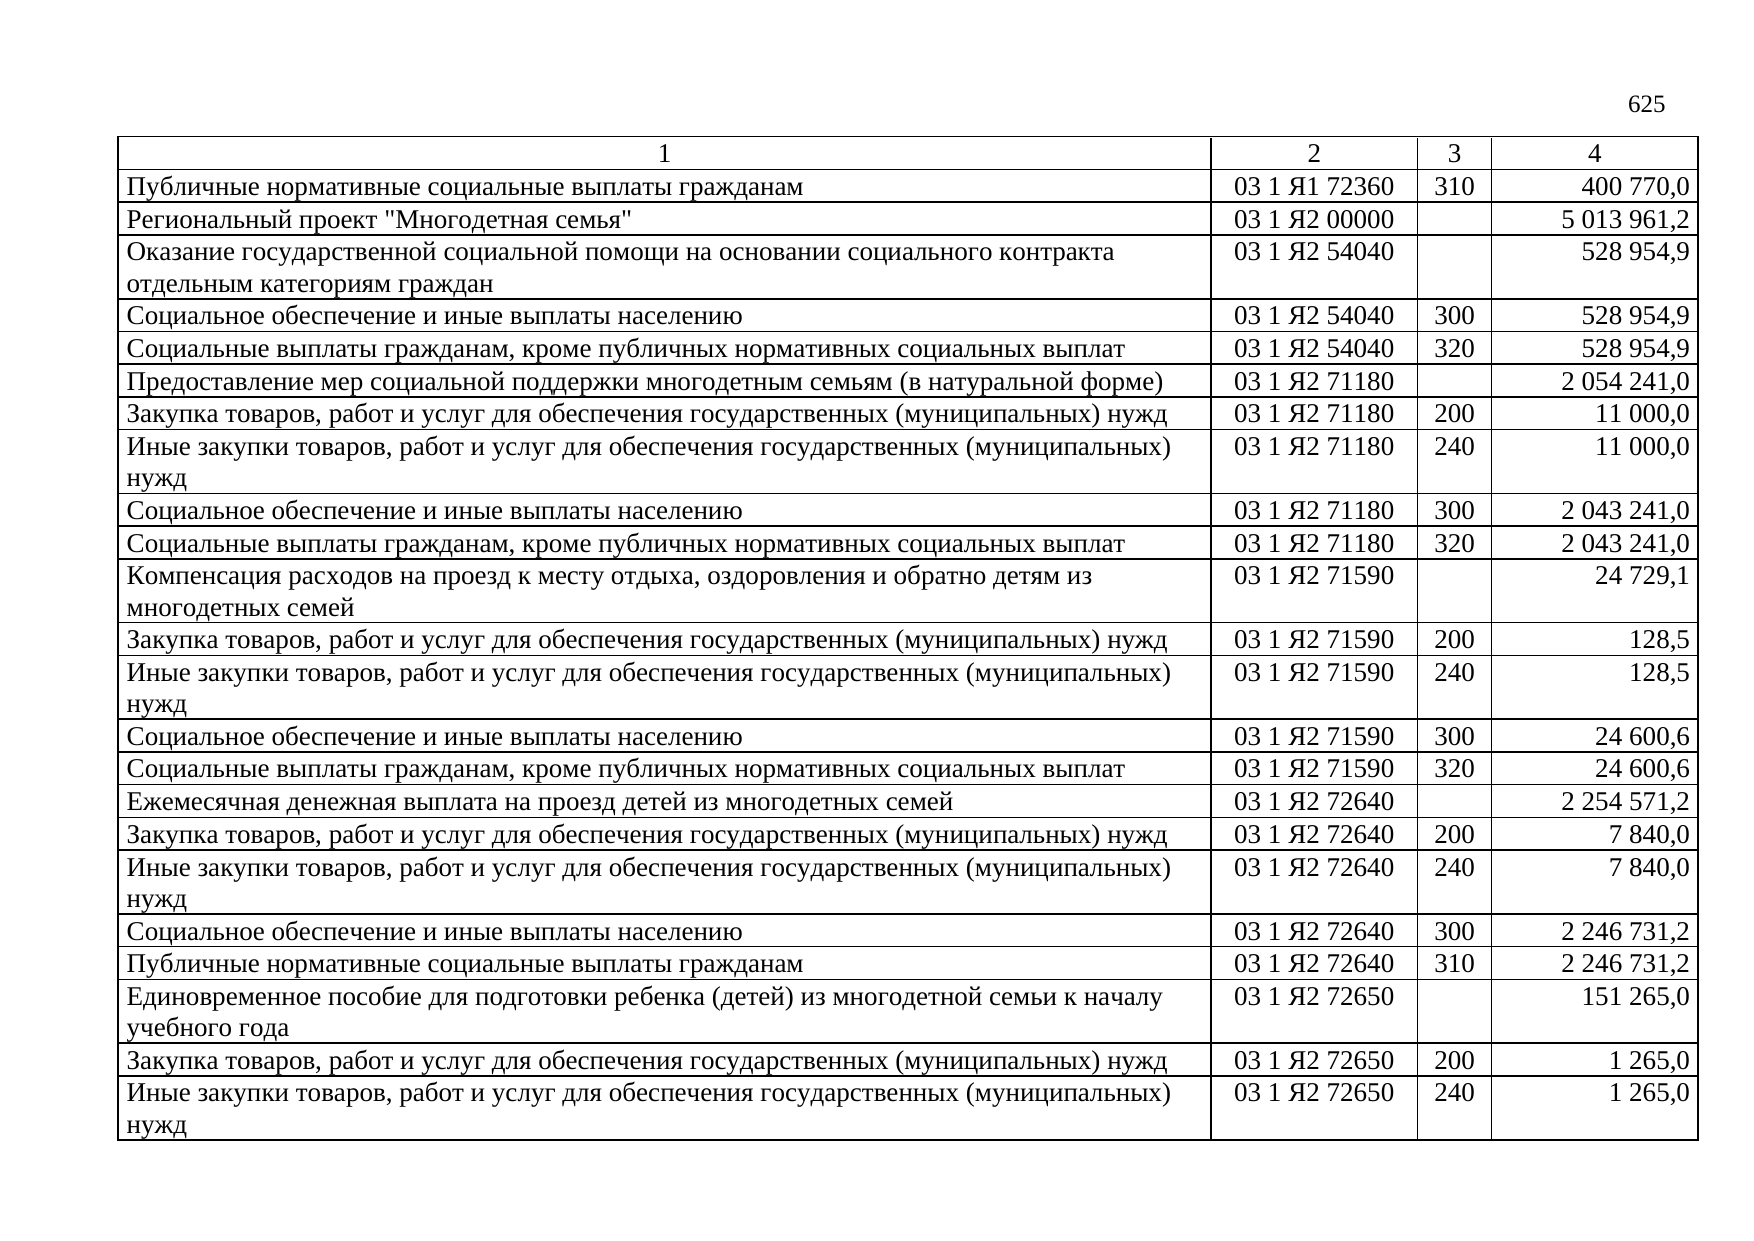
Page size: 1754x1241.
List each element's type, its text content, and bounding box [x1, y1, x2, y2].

table_header 2 [1212, 137, 1417, 168]
table_cell 03 1 Я2 71180 [1212, 430, 1417, 492]
table_cell 310 [1418, 170, 1491, 201]
table_cell Иные закупки товаров, работ и услуг для обеспечения государственных (муниципальных) нужд [119, 656, 1210, 718]
table_cell 240 [1418, 656, 1491, 718]
table_cell 03 1 Я2 54040 [1212, 236, 1417, 298]
table_header 4 [1492, 137, 1697, 168]
table_cell 03 1 Я2 72640 [1212, 915, 1417, 946]
table_cell 128,5 [1492, 623, 1697, 654]
table_cell 03 1 Я2 71590 [1212, 753, 1417, 784]
table_cell Иные закупки товаров, работ и услуг для обеспечения государственных (муниципальных) нужд [119, 1077, 1210, 1139]
table_cell 11 000,0 [1492, 398, 1697, 429]
table_cell 03 1 Я2 71180 [1212, 494, 1417, 525]
table_cell 300 [1418, 300, 1491, 331]
table_cell 2 043 241,0 [1492, 527, 1697, 558]
table_cell 5 013 961,2 [1492, 203, 1697, 234]
table_cell Оказание государственной социальной помощи на основании социального контракта отдельным категориям граждан [119, 236, 1210, 298]
table_cell Ежемесячная денежная выплата на проезд детей из многодетных семей [119, 785, 1210, 816]
table_cell 240 [1418, 851, 1491, 913]
table_cell 151 265,0 [1492, 980, 1697, 1042]
table_cell 320 [1418, 753, 1491, 784]
table_cell 03 1 Я2 71590 [1212, 623, 1417, 654]
table_header 3 [1418, 137, 1491, 168]
table_cell 200 [1418, 398, 1491, 429]
table_cell Предоставление мер социальной поддержки многодетным семьям (в натуральной форме) [119, 365, 1210, 396]
table_cell Региональный проект "Многодетная семья" [119, 203, 1210, 234]
table_cell 200 [1418, 818, 1491, 849]
table_cell 2 254 571,2 [1492, 785, 1697, 816]
table_cell 03 1 Я2 72640 [1212, 785, 1417, 816]
table_cell 03 1 Я2 71180 [1212, 398, 1417, 429]
table_cell 2 246 731,2 [1492, 915, 1697, 946]
table_cell Закупка товаров, работ и услуг для обеспечения государственных (муниципальных) нужд [119, 1044, 1210, 1075]
table_cell 11 000,0 [1492, 430, 1697, 492]
table_cell Закупка товаров, работ и услуг для обеспечения государственных (муниципальных) нужд [119, 818, 1210, 849]
table_cell Закупка товаров, работ и услуг для обеспечения государственных (муниципальных) нужд [119, 623, 1210, 654]
table_cell [1418, 980, 1491, 1042]
table_cell Компенсация расходов на проезд к месту отдыха, оздоровления и обратно детям из многодетных семей [119, 560, 1210, 622]
table_cell Социальное обеспечение и иные выплаты населению [119, 300, 1210, 331]
table_cell Закупка товаров, работ и услуг для обеспечения государственных (муниципальных) нужд [119, 398, 1210, 429]
table_cell 03 1 Я2 72640 [1212, 818, 1417, 849]
table_cell 400 770,0 [1492, 170, 1697, 201]
table_cell 24 600,6 [1492, 753, 1697, 784]
table_cell 03 1 Я2 71180 [1212, 365, 1417, 396]
table_cell Социальное обеспечение и иные выплаты населению [119, 494, 1210, 525]
table_cell Социальное обеспечение и иные выплаты населению [119, 720, 1210, 751]
table_cell 03 1 Я1 72360 [1212, 170, 1417, 201]
table_cell 7 840,0 [1492, 818, 1697, 849]
table_cell [1418, 365, 1491, 396]
table_cell 240 [1418, 1077, 1491, 1139]
table_cell 128,5 [1492, 656, 1697, 718]
table_cell 528 954,9 [1492, 236, 1697, 298]
table_cell 03 1 Я2 00000 [1212, 203, 1417, 234]
table_cell 03 1 Я2 71590 [1212, 720, 1417, 751]
table_cell 24 729,1 [1492, 560, 1697, 622]
table_cell 320 [1418, 332, 1491, 363]
table_cell 528 954,9 [1492, 300, 1697, 331]
table_cell 200 [1418, 623, 1491, 654]
table_cell Социальные выплаты гражданам, кроме публичных нормативных социальных выплат [119, 527, 1210, 558]
table_cell Иные закупки товаров, работ и услуг для обеспечения государственных (муниципальных) нужд [119, 430, 1210, 492]
table_cell 03 1 Я2 72650 [1212, 980, 1417, 1042]
table_cell Публичные нормативные социальные выплаты гражданам [119, 947, 1210, 978]
table_cell [1418, 785, 1491, 816]
table_cell 03 1 Я2 72650 [1212, 1077, 1417, 1139]
table_cell 2 246 731,2 [1492, 947, 1697, 978]
table_cell 03 1 Я2 71180 [1212, 527, 1417, 558]
table_cell Публичные нормативные социальные выплаты гражданам [119, 170, 1210, 201]
table_cell 240 [1418, 430, 1491, 492]
table_cell 1 265,0 [1492, 1077, 1697, 1139]
table_cell 03 1 Я2 72640 [1212, 947, 1417, 978]
table_cell 24 600,6 [1492, 720, 1697, 751]
table_cell 300 [1418, 720, 1491, 751]
table_cell 528 954,9 [1492, 332, 1697, 363]
table_cell 300 [1418, 494, 1491, 525]
table_cell [1418, 203, 1491, 234]
table_cell [1418, 560, 1491, 622]
table_cell 2 043 241,0 [1492, 494, 1697, 525]
table_cell 300 [1418, 915, 1491, 946]
table_cell 03 1 Я2 72650 [1212, 1044, 1417, 1075]
table_cell Социальное обеспечение и иные выплаты населению [119, 915, 1210, 946]
table_cell 310 [1418, 947, 1491, 978]
table_cell Единовременное пособие для подготовки ребенка (детей) из многодетной семьи к началу учебного года [119, 980, 1210, 1042]
table_cell Иные закупки товаров, работ и услуг для обеспечения государственных (муниципальных) нужд [119, 851, 1210, 913]
table_cell Социальные выплаты гражданам, кроме публичных нормативных социальных выплат [119, 753, 1210, 784]
table_cell 320 [1418, 527, 1491, 558]
table_cell 7 840,0 [1492, 851, 1697, 913]
table_cell 1 265,0 [1492, 1044, 1697, 1075]
table_cell 2 054 241,0 [1492, 365, 1697, 396]
table_cell 200 [1418, 1044, 1491, 1075]
table_cell 03 1 Я2 72640 [1212, 851, 1417, 913]
table_cell 03 1 Я2 71590 [1212, 560, 1417, 622]
table_cell Социальные выплаты гражданам, кроме публичных нормативных социальных выплат [119, 332, 1210, 363]
table_header 1 [119, 137, 1211, 168]
table_cell 03 1 Я2 71590 [1212, 656, 1417, 718]
table_cell [1418, 236, 1491, 298]
table_cell 03 1 Я2 54040 [1212, 332, 1417, 363]
table_cell 03 1 Я2 54040 [1212, 300, 1417, 331]
